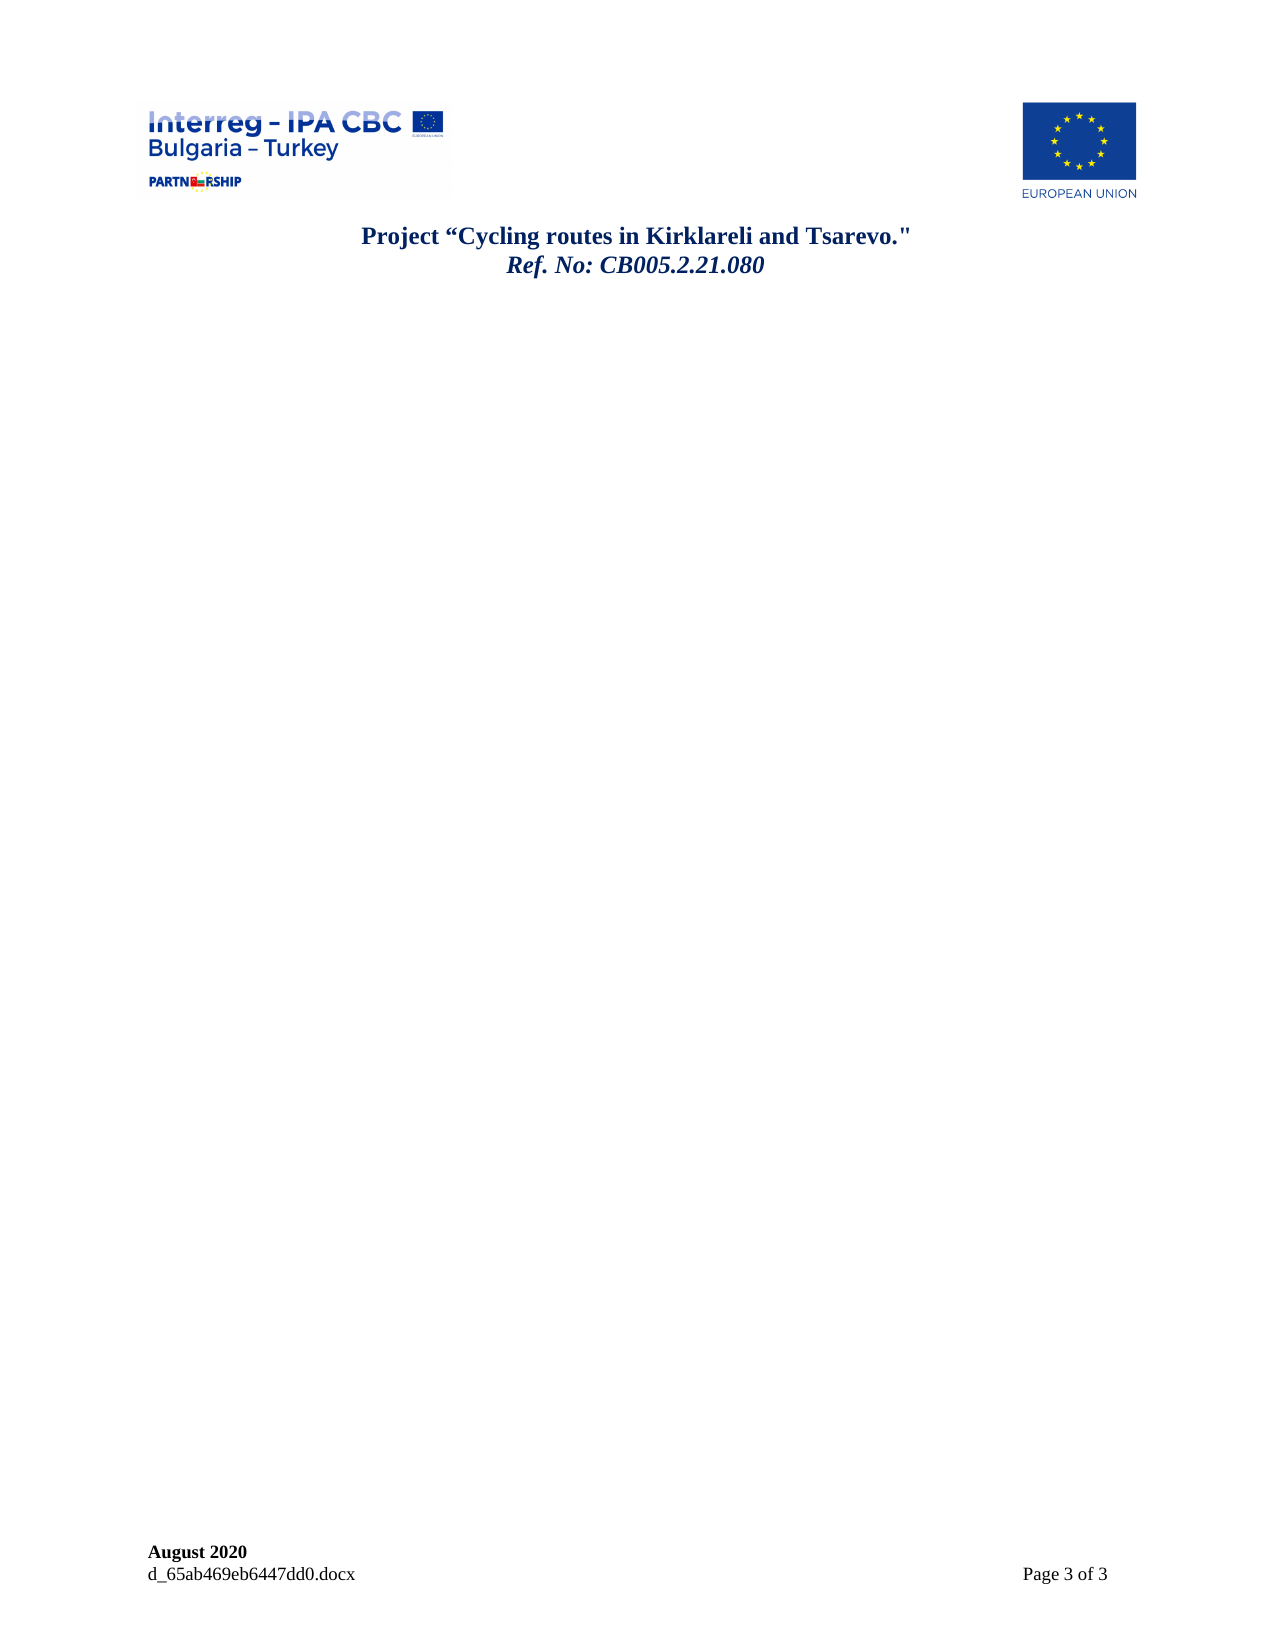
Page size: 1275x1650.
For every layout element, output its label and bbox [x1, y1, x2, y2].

picture [136, 99, 454, 201]
picture [1022, 102, 1137, 201]
